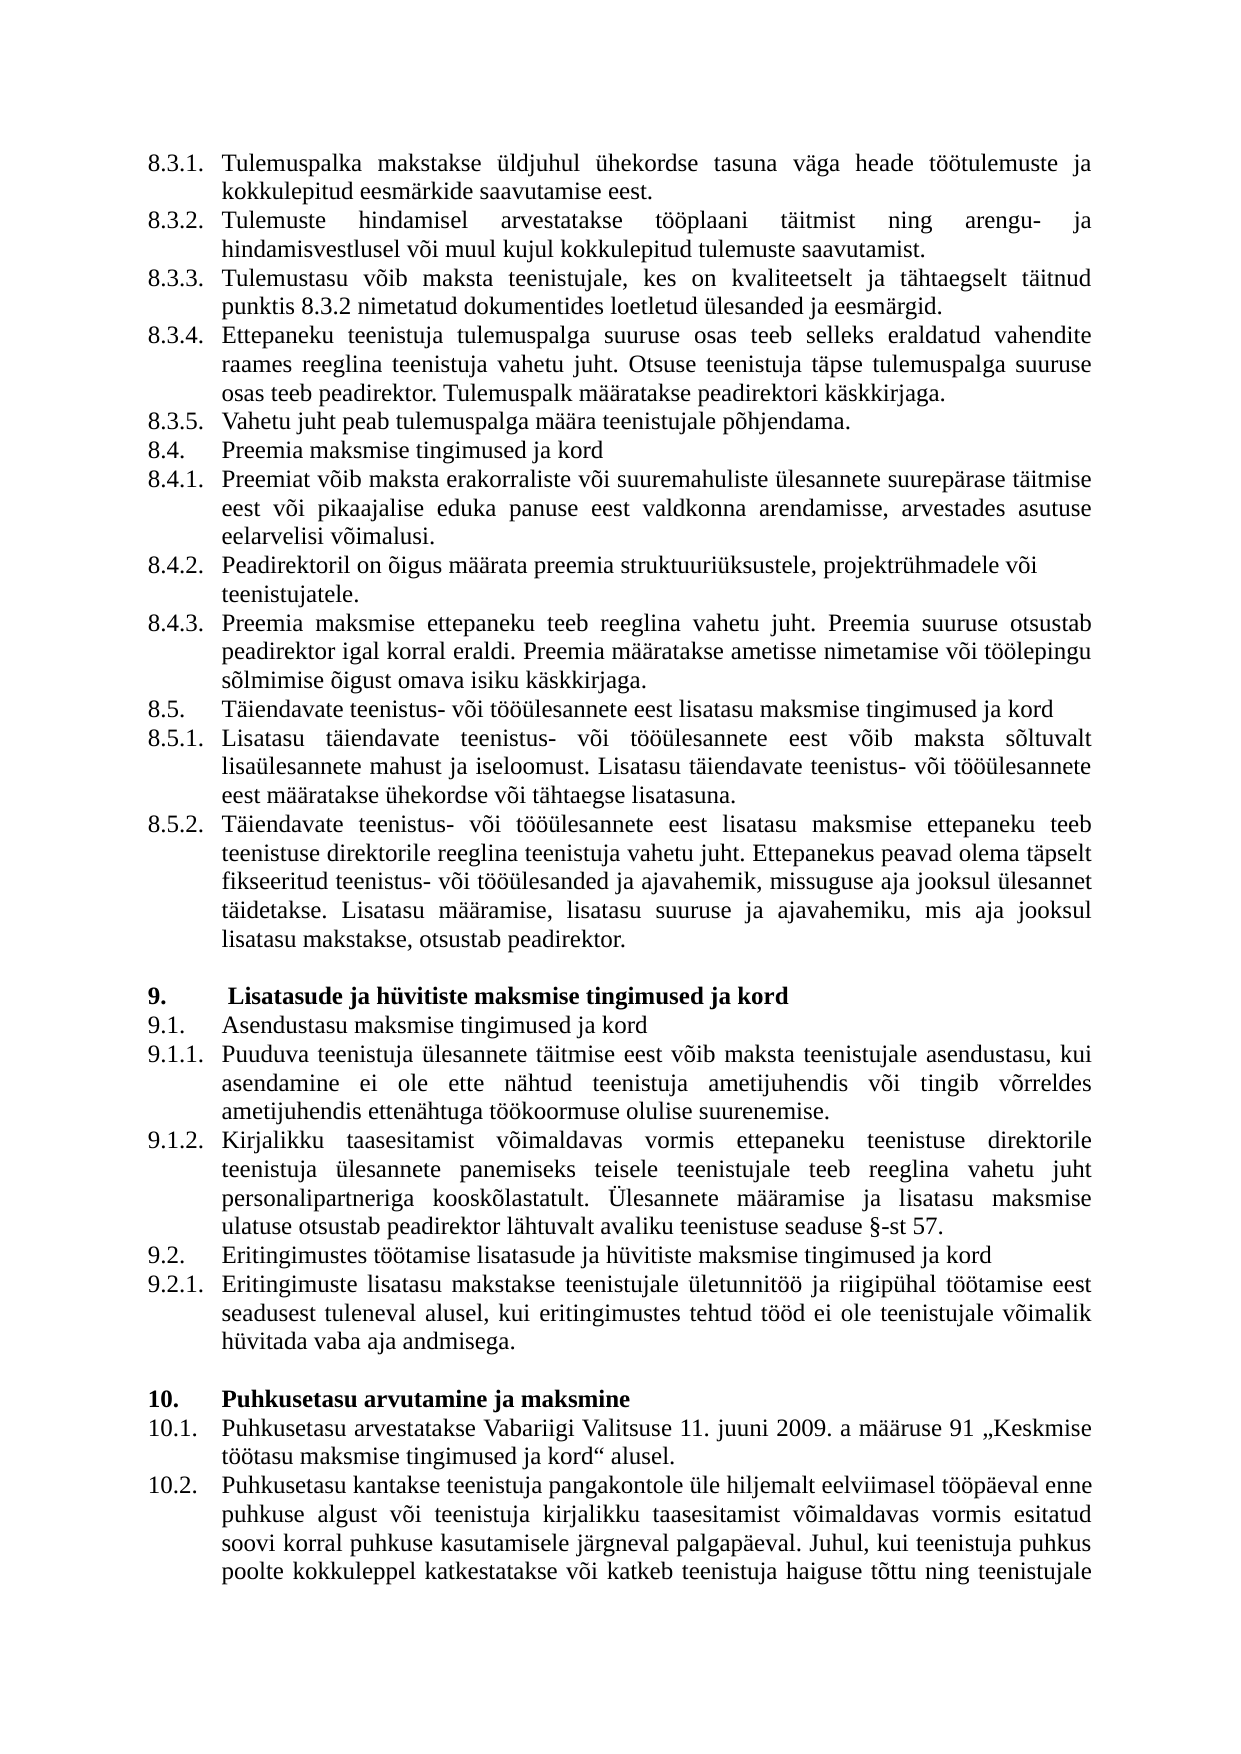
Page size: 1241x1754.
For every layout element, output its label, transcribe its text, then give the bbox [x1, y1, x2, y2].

list Täiendavate teenistus- või tööülesannete eest lisatasu maksmise tingimused ja kord [148, 694, 1093, 723]
list Vahetu juht peab tulemuspalga määra teenistujale põhjendama. [148, 406, 1093, 435]
subtitle Puhkusetasu arvutamine ja maksmine [148, 1384, 1093, 1413]
list Asendustasu maksmise tingimused ja kord [148, 1010, 1093, 1039]
list Ettepaneku teenistuja tulemuspalga suuruse osas teeb selleks eraldatud vahendite raames reeglina teenistuja vahetu juht. Otsuse teenistuja täpse tulemuspalga suuruse osas teeb peadirektor. Tulemuspalk määratakse peadirektori käskkirjaga. [148, 320, 1093, 406]
subtitle Lisatasude ja hüvitiste maksmise tingimused ja kord [148, 981, 1093, 1010]
list Eritingimuste lisatasu makstakse teenistujale ületunnitöö ja riigipühal töötamise eest seadusest tuleneval alusel, kui eritingimustes tehtud tööd ei ole teenistujale võimalik hüvitada vaba aja andmisega. [148, 1269, 1093, 1355]
list Lisatasu täiendavate teenistus- või tööülesannete eest võib maksta sõltuvalt lisaülesannete mahust ja iseloomust. Lisatasu täiendavate teenistus- või tööülesannete eest määratakse ühekordse või tähtaegse lisatasuna. [148, 723, 1093, 809]
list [148, 1470, 1093, 1585]
list Peadirektoril on õigus määrata preemia struktuuriüksustele, projektrühmadele või [148, 550, 1093, 579]
list Tulemustasu võib maksta teenistujale, kes on kvaliteetselt ja tähtaegselt täitnud punktis 8.3.2 nimetatud dokumentides loetletud ülesanded ja eesmärgid. [148, 263, 1093, 320]
list Täiendavate teenistus- või tööülesannete eest lisatasu maksmise ettepaneku teeb teenistuse direktorile reeglina teenistuja vahetu juht. Ettepanekus peavad olema täpselt fikseeritud teenistus- või tööülesanded ja ajavahemik, missuguse aja jooksul ülesannet täidetakse. Lisatasu määramise, lisatasu suuruse ja ajavahemiku, mis aja jooksul lisatasu makstakse, otsustab peadirektor. [148, 809, 1093, 953]
list Preemiat võib maksta erakorraliste või suuremahuliste ülesannete suurepärase täitmise eest või pikaajalise eduka panuse eest valdkonna arendamisse, arvestades asutuse eelarvelisi võimalusi. [148, 464, 1093, 550]
list teenistujatele. [148, 579, 1093, 608]
list Puhkusetasu arvestatakse Vabariigi Valitsuse 11. juuni 2009. a määruse 91 „Keskmise töötasu maksmise tingimused ja kord“ alusel. [148, 1413, 1093, 1470]
list Preemia maksmise ettepaneku teeb reeglina vahetu juht. Preemia suuruse otsustab peadirektor igal korral eraldi. Preemia määratakse ametisse nimetamise või töölepingu sõlmimise õigust omava isiku käskkirjaga. [148, 608, 1093, 694]
list Tulemuspalka makstakse üldjuhul ühekordse tasuna väga heade töötulemuste ja kokkulepitud eesmärkide saavutamise eest. [148, 148, 1093, 205]
list Kirjalikku taasesitamist võimaldavas vormis ettepaneku teenistuse direktorile teenistuja ülesannete panemiseks teisele teenistujale teeb reeglina vahetu juht personalipartneriga kooskõlastatult. Ülesannete määramise ja lisatasu maksmise ulatuse otsustab peadirektor lähtuvalt avaliku teenistuse seaduse §-st 57. [148, 1125, 1093, 1240]
list Puuduva teenistuja ülesannete täitmise eest võib maksta teenistujale asendustasu, kui asendamine ei ole ette nähtud teenistuja ametijuhendis või tingib võrreldes ametijuhendis ettenähtuga töökoormuse olulise suurenemise. [148, 1039, 1093, 1125]
list Eritingimustes töötamise lisatasude ja hüvitiste maksmise tingimused ja kord [148, 1240, 1093, 1269]
list Preemia maksmise tingimused ja kord [148, 435, 1093, 464]
list Tulemuste hindamisel arvestatakse tööplaani täitmist ning arengu- ja hindamisvestlusel või muul kujul kokkulepitud tulemuste saavutamist. [148, 205, 1093, 263]
